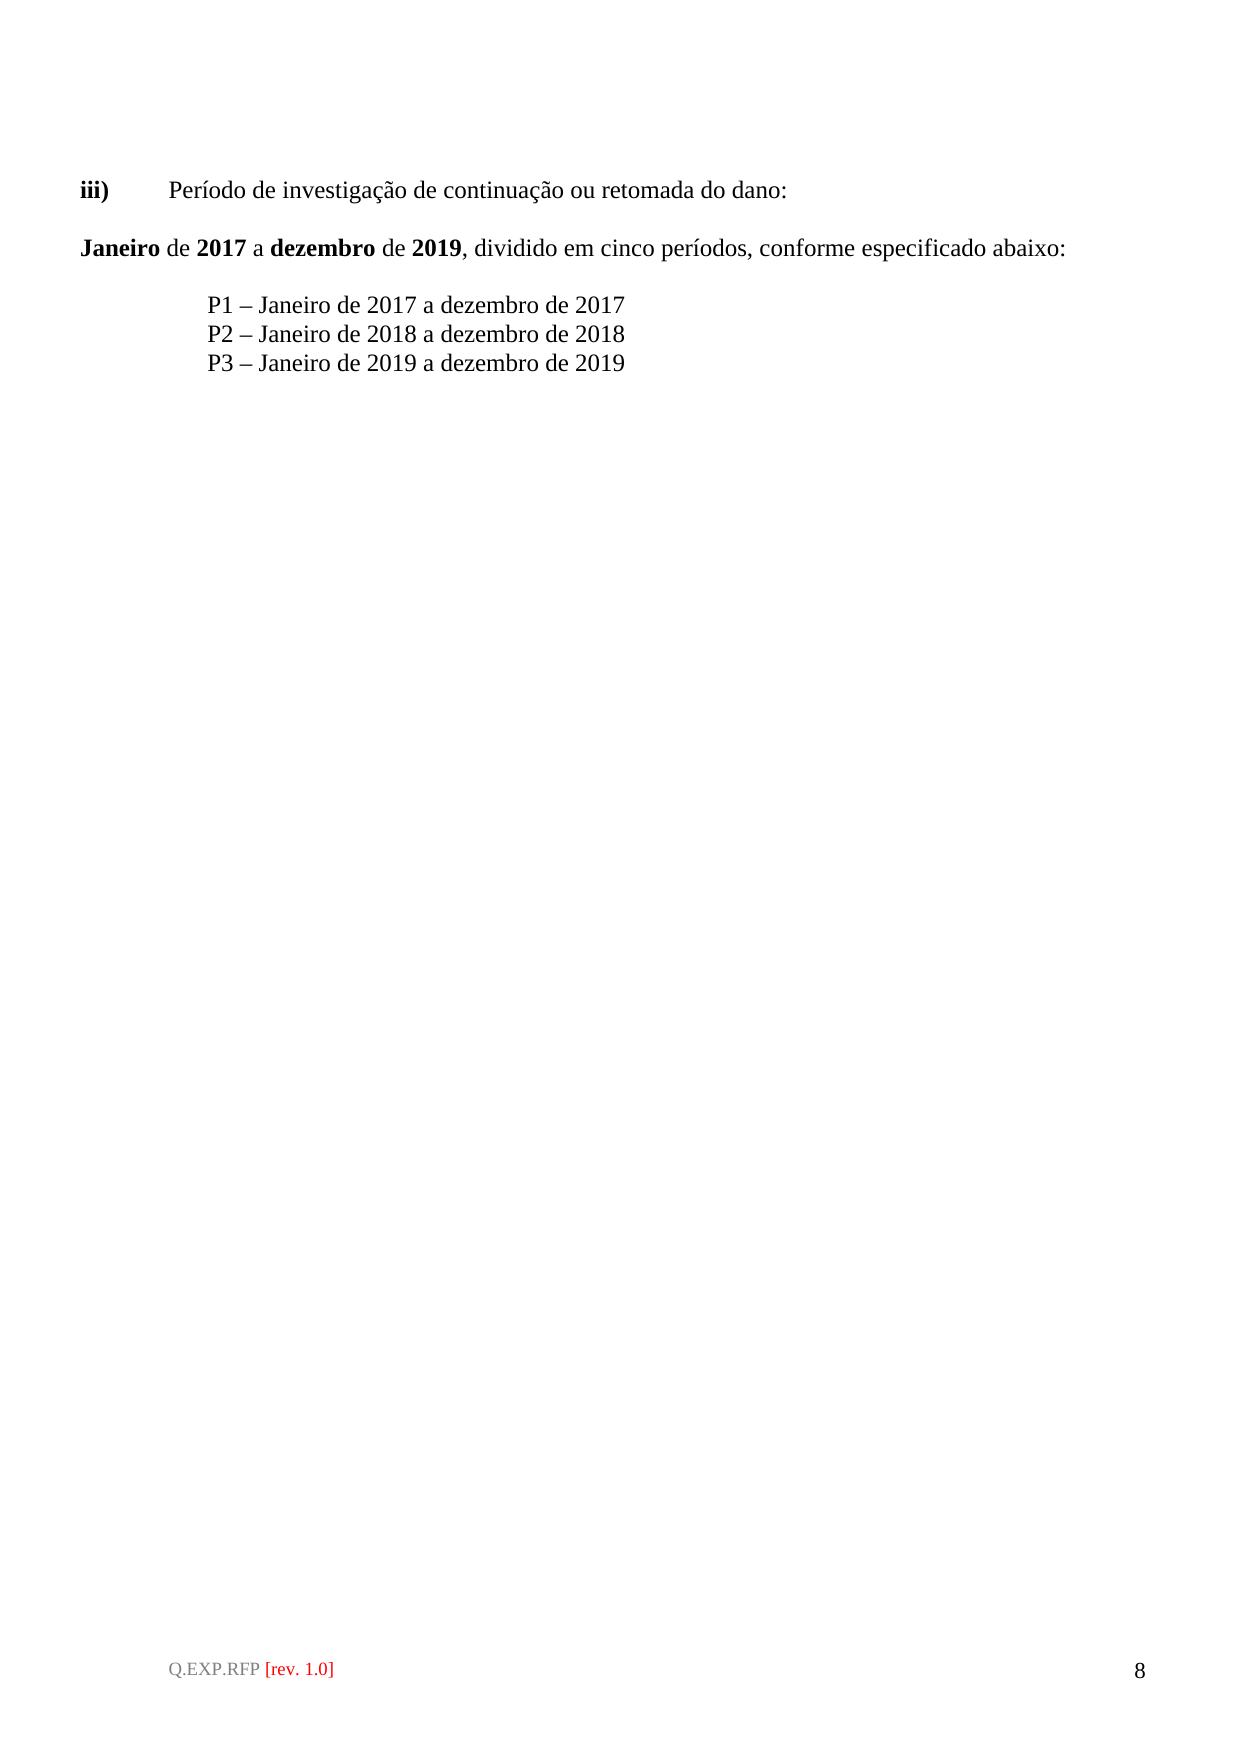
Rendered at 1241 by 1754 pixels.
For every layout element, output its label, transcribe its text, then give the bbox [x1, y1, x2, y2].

text Janeiro de 2017 a dezembro de 2019, dividido em cinco períodos, conforme especificado abaixo: [80, 233, 1166, 262]
text P2 – Janeiro de 2018 a dezembro de 2018 [207, 319, 1146, 348]
text P1 – Janeiro de 2017 a dezembro de 2017 [207, 291, 1146, 319]
text P3 – Janeiro de 2019 a dezembro de 2019 [207, 348, 1146, 377]
text iii) Período de investigação de continuação ou retomada do dano: [80, 176, 1166, 204]
